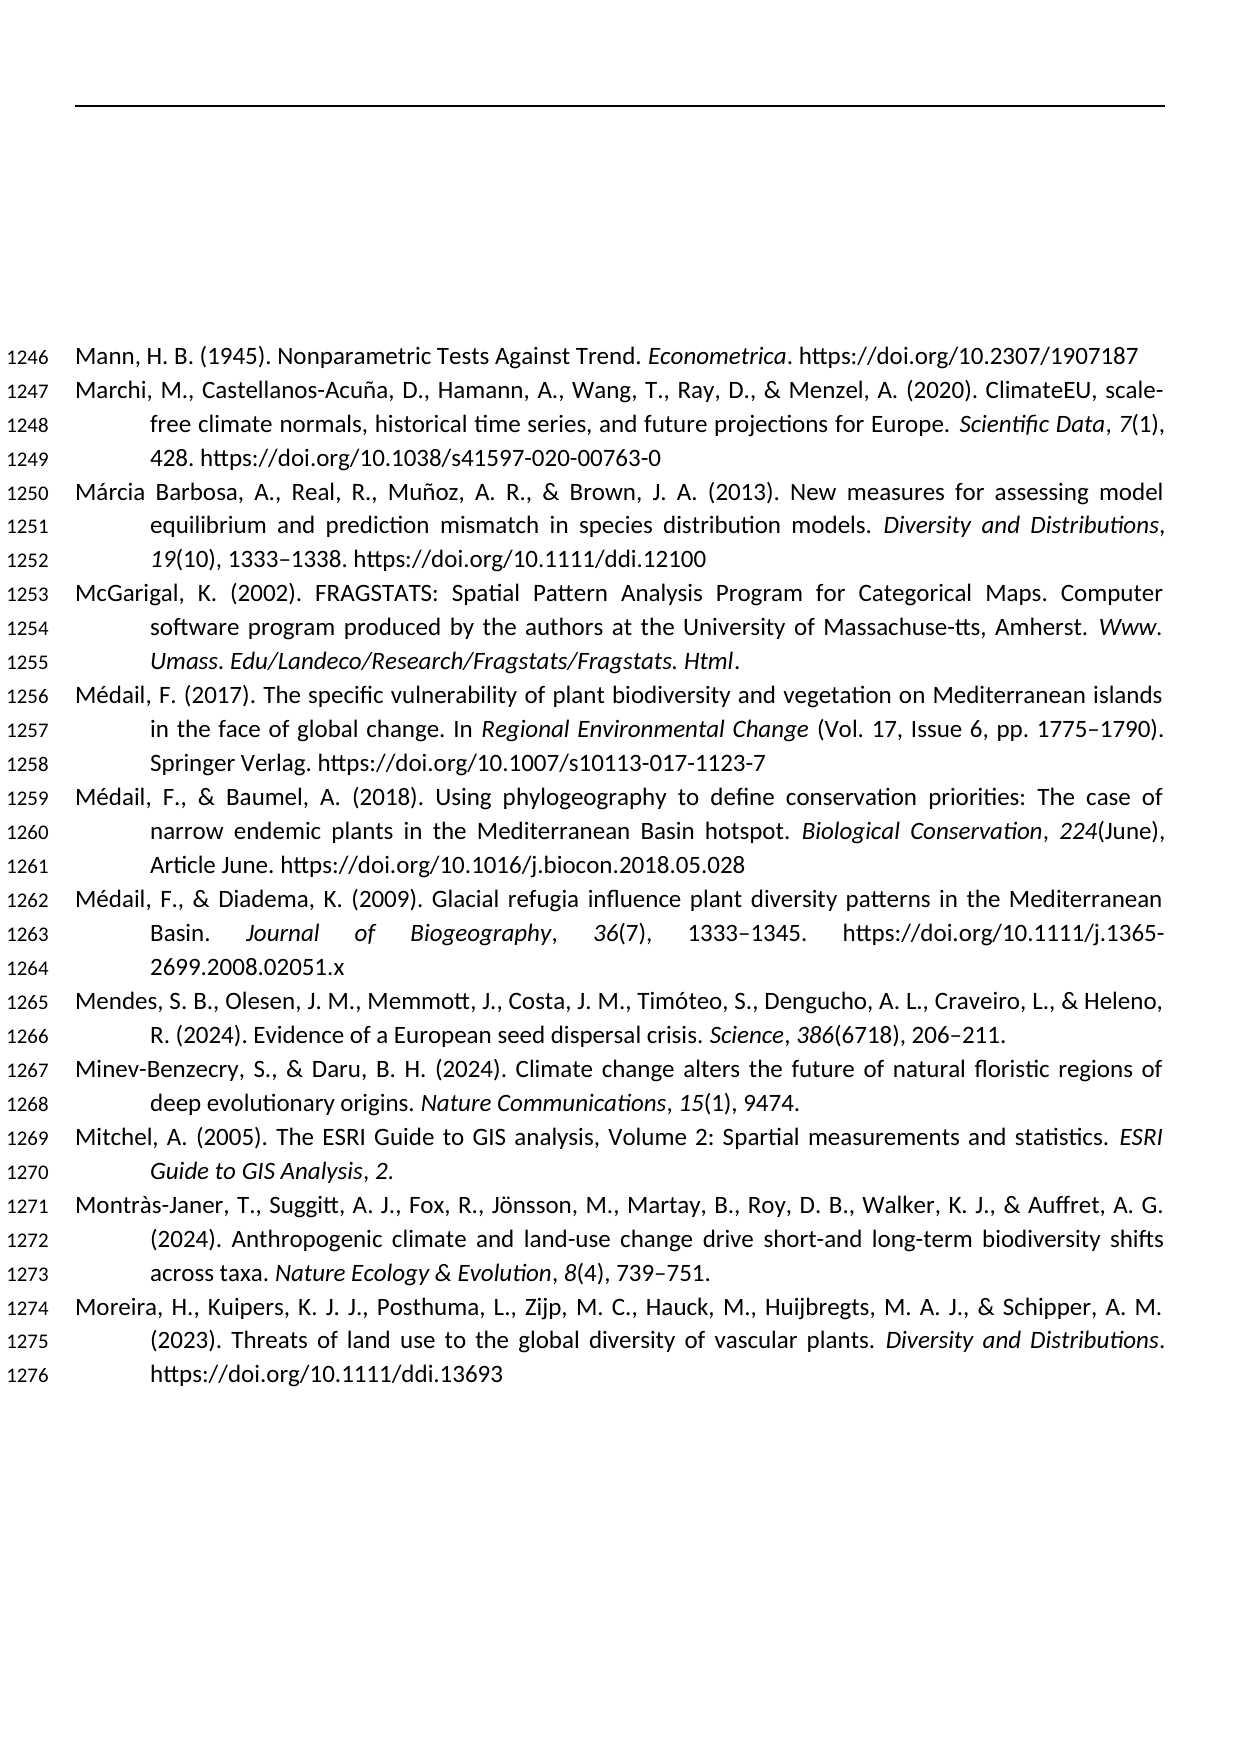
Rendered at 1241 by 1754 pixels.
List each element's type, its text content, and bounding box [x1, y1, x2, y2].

text Mann, H. B. (1945). Nonparametric Tests Against Trend. Econometrica. https://doi.org/10.2307/1907187 [75, 338, 1165, 372]
text Mitchel, A. (2005). The ESRI Guide to GIS analysis, Volume 2: Spartial measurements and statistics. ESRI Guide to GIS Analysis, 2. [75, 1119, 1165, 1187]
text Montràs-Janer, T., Suggitt, A. J., Fox, R., Jönsson, M., Martay, B., Roy, D. B., Walker, K. J., & Auffret, A. G. (2024). Anthropogenic climate and land-use change drive short-and long-term biodiversity shifts across taxa. Nature Ecology & Evolution, 8(4), 739–751. [75, 1187, 1165, 1289]
text Médail, F., & Diadema, K. (2009). Glacial refugia influence plant diversity patterns in the Mediterranean Basin. Journal of Biogeography, 36(7), 1333–1345. https://doi.org/10.1111/j.1365-2699.2008.02051.x [75, 882, 1165, 983]
text Médail, F., & Baumel, A. (2018). Using phylogeography to define conservation priorities: The case of narrow endemic plants in the Mediterranean Basin hotspot. Biological Conservation, 224(June), Article June. https://doi.org/10.1016/j.biocon.2018.05.028 [75, 780, 1165, 882]
text Mendes, S. B., Olesen, J. M., Memmott, J., Costa, J. M., Timóteo, S., Dengucho, A. L., Craveiro, L., & Heleno, R. (2024). Evidence of a European seed dispersal crisis. Science, 386(6718), 206–211. [75, 983, 1165, 1051]
text Moreira, H., Kuipers, K. J. J., Posthuma, L., Zijp, M. C., Hauck, M., Huijbregts, M. A. J., & Schipper, A. M. (2023). Threats of land use to the global diversity of vascular plants. Diversity and Distributions. https://doi.org/10.1111/ddi.13693 [75, 1289, 1165, 1391]
text Minev-Benzecry, S., & Daru, B. H. (2024). Climate change alters the future of natural floristic regions of deep evolutionary origins. Nature Communications, 15(1), 9474. [75, 1051, 1165, 1119]
text McGarigal, K. (2002). FRAGSTATS: Spatial Pattern Analysis Program for Categorical Maps. Computer software program produced by the authors at the University of Massachuse-tts, Amherst. Www. Umass. Edu/Landeco/Research/Fragstats/Fragstats. Html. [75, 576, 1165, 678]
text Marchi, M., Castellanos-Acuña, D., Hamann, A., Wang, T., Ray, D., & Menzel, A. (2020). ClimateEU, scale-free climate normals, historical time series, and future projections for Europe. Scientific Data, 7(1), 428. https://doi.org/10.1038/s41597-020-00763-0 [75, 372, 1165, 474]
text Médail, F. (2017). The specific vulnerability of plant biodiversity and vegetation on Mediterranean islands in the face of global change. In Regional Environmental Change (Vol. 17, Issue 6, pp. 1775–1790). Springer Verlag. https://doi.org/10.1007/s10113-017-1123-7 [75, 678, 1165, 780]
text Márcia Barbosa, A., Real, R., Muñoz, A. R., & Brown, J. A. (2013). New measures for assessing model equilibrium and prediction mismatch in species distribution models. Diversity and Distributions, 19(10), 1333–1338. https://doi.org/10.1111/ddi.12100 [75, 474, 1165, 576]
